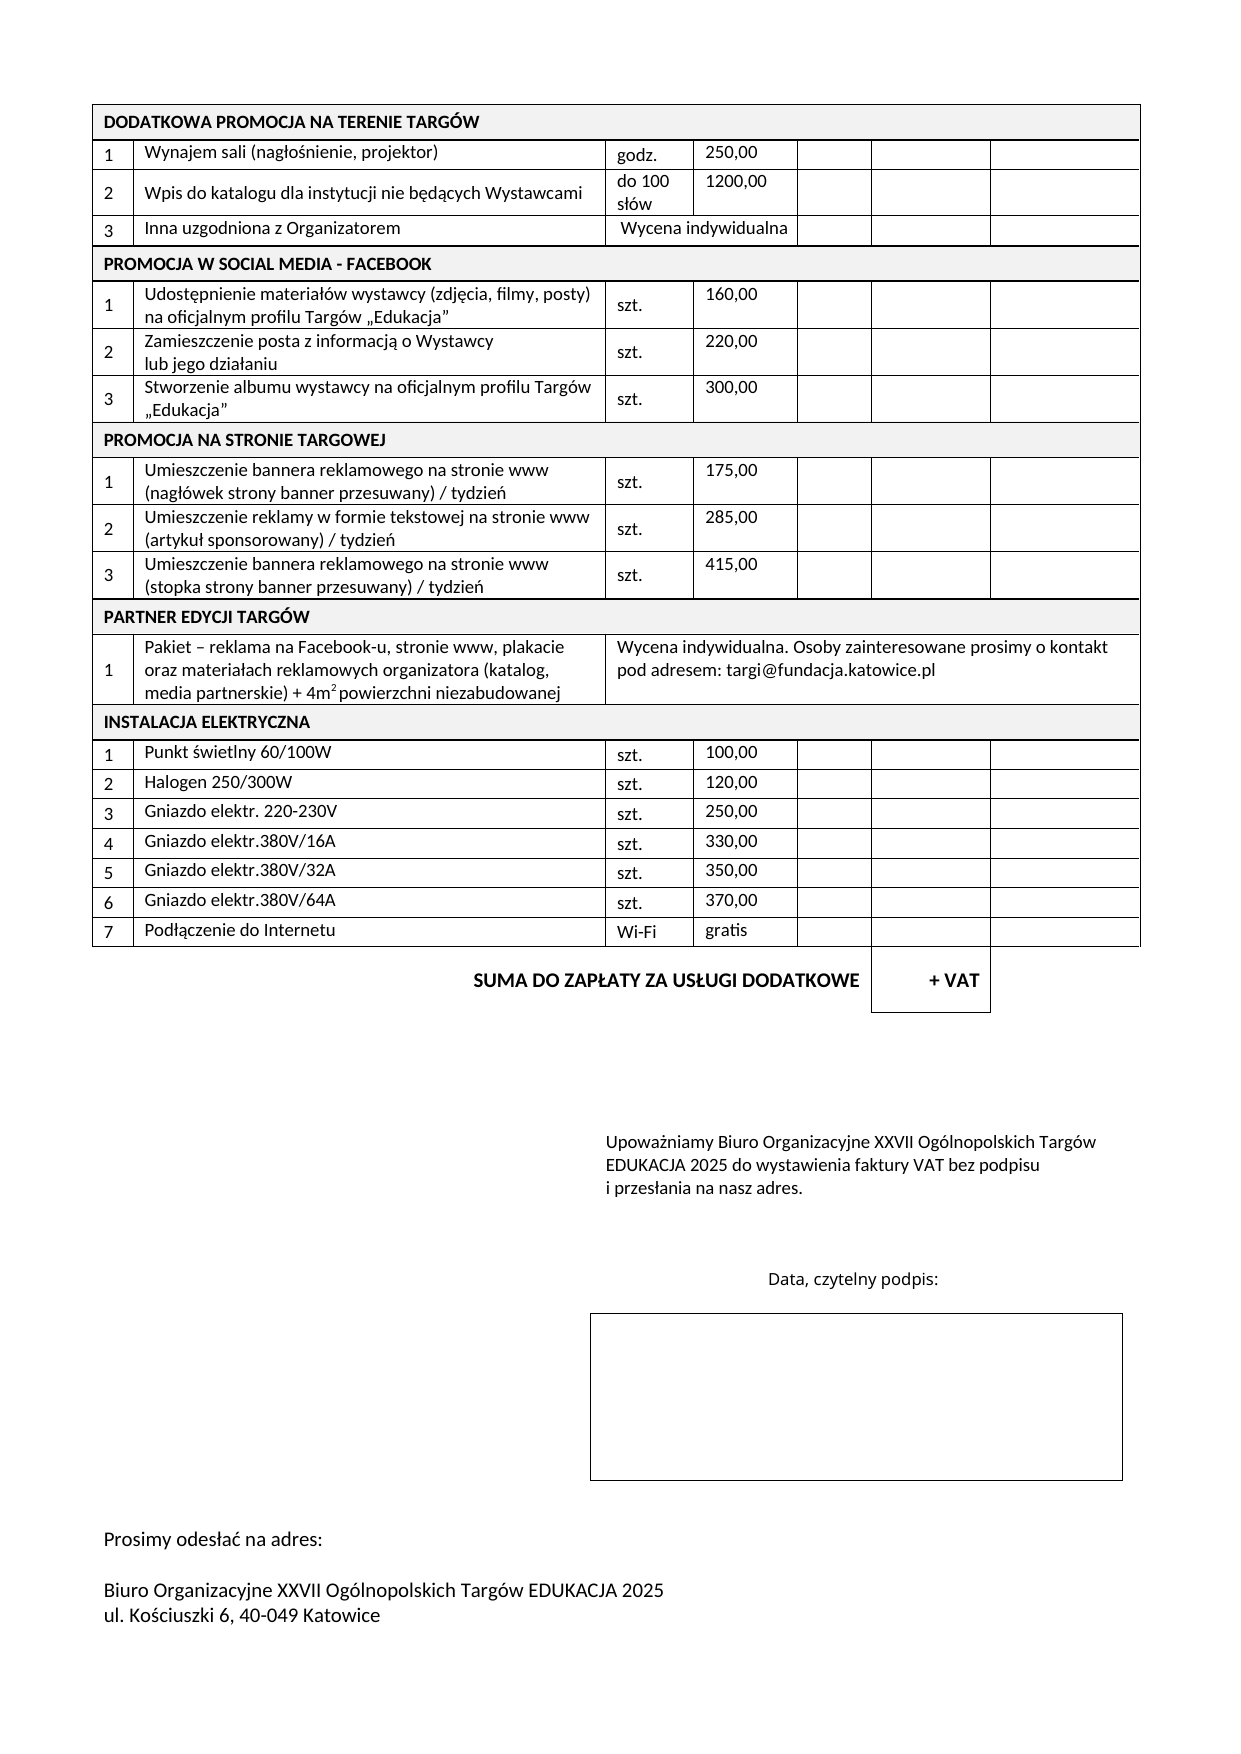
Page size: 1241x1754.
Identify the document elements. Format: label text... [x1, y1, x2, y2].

table_cell [991, 457, 1140, 504]
table_cell PROMOCJA NA STRONIE TARGOWEJ [93, 421, 1140, 457]
table_cell Umieszczenie reklamy w formie tekstowej na stronie www (artykuł sponsorowany) / tydzień [134, 505, 605, 551]
table_cell 220,00 [694, 329, 797, 374]
table_cell [872, 888, 990, 917]
table_cell [798, 141, 871, 168]
table_cell [991, 280, 1140, 328]
table_cell [872, 170, 990, 215]
table_cell 3 [93, 799, 133, 828]
table_cell [991, 375, 1140, 421]
table_cell SUMA DO ZAPŁATY ZA USŁUGI DODATKOWE [92, 947, 871, 1012]
table_cell 175,00 [694, 458, 797, 504]
table_cell 6 [93, 888, 133, 917]
table_cell Gniazdo elektr.380V/32A [134, 859, 605, 887]
table_cell Udostępnienie materiałów wystawcy (zdjęcia, filmy, posty) na oficjalnym profilu Targów „Edukacja” [134, 282, 605, 328]
table_cell Wycena indywidualna. Osoby zainteresowane prosimy o kontakt pod adresem: targi@fundacja.katowice.pl [606, 634, 1140, 704]
table_cell Gniazdo elektr. 220-230V [134, 799, 605, 828]
table_cell Umieszczenie bannera reklamowego na stronie www (nagłówek strony banner przesuwany) / tydzień [134, 458, 605, 504]
table_cell [798, 216, 871, 245]
table_cell [872, 829, 990, 857]
table_cell [991, 887, 1140, 917]
table_cell [872, 741, 990, 769]
table_cell 100,00 [694, 741, 797, 769]
table_cell 3 [93, 216, 133, 245]
table_cell [872, 859, 990, 887]
table_cell Podłączenie do Internetu [134, 918, 605, 946]
text Data, czytelny podpis: [768, 1268, 1137, 1290]
table_cell szt. [606, 552, 693, 598]
table_cell [798, 170, 871, 215]
table_cell 250,00 [694, 799, 797, 828]
table_cell 2 [93, 505, 133, 551]
table_cell [872, 552, 990, 598]
table_cell 5 [93, 859, 133, 887]
table_cell Punkt świetlny 60/100W [134, 741, 605, 769]
table_cell gratis [694, 918, 797, 946]
table_cell 2 [93, 770, 133, 798]
table_cell [991, 169, 1140, 215]
table_cell [872, 458, 990, 504]
table_cell 3 [93, 376, 133, 421]
text ul. Kościuszki 6, 40-049 Katowice [103, 1602, 1137, 1628]
table_cell [872, 216, 990, 245]
table_cell 300,00 [694, 376, 797, 421]
table_cell 1 [93, 635, 133, 704]
table_cell 2 [93, 170, 133, 215]
table_cell [991, 946, 1140, 1012]
table_cell szt. [606, 282, 693, 328]
table_cell 7 [93, 918, 133, 946]
table_cell Wynajem sali (nagłośnienie, projektor) [134, 141, 605, 168]
table_cell [872, 770, 990, 798]
table_cell szt. [606, 770, 693, 798]
table_cell [798, 329, 871, 374]
table_cell do 100 słów [606, 170, 693, 215]
table_cell 250,00 [694, 141, 797, 168]
table_cell [991, 328, 1140, 374]
table_cell [991, 215, 1140, 245]
table_cell PROMOCJA W SOCIAL MEDIA - FACEBOOK [93, 245, 1140, 280]
table_cell szt. [606, 329, 693, 374]
table_cell [798, 918, 871, 946]
table_cell [798, 552, 871, 598]
table_cell [798, 770, 871, 798]
table_cell [872, 329, 990, 374]
table_header [591, 1314, 1122, 1480]
table_cell 1 [93, 141, 133, 168]
table_cell [798, 505, 871, 551]
table_cell [991, 858, 1140, 887]
table_cell Gniazdo elektr.380V/64A [134, 888, 605, 917]
table_cell 1 [93, 458, 133, 504]
table_cell [991, 551, 1140, 598]
table_cell [798, 888, 871, 917]
table_cell [991, 798, 1140, 828]
table_cell 1 [93, 741, 133, 769]
table_cell 330,00 [694, 829, 797, 857]
table_cell szt. [606, 888, 693, 917]
table_cell [872, 141, 990, 168]
text Prosimy odesłać na adres: [103, 1526, 1137, 1552]
table_cell godz. [606, 141, 693, 168]
table_cell szt. [606, 505, 693, 551]
table_cell Gniazdo elektr.380V/16A [134, 829, 605, 857]
table_cell 415,00 [694, 552, 797, 598]
table_cell [798, 458, 871, 504]
text Upoważniamy Biuro Organizacyjne XXVII Ogólnopolskich Targów EDUKACJA 2025 do wystawienia faktury VAT bez podpisu i przesłania na nasz adres. [606, 1131, 1137, 1199]
table_cell PARTNER EDYCJI TARGÓW [93, 598, 1140, 633]
table_cell Wycena indywidualna [606, 216, 797, 245]
table_cell [872, 505, 990, 551]
table_cell Zamieszczenie posta z informacją o Wystawcy lub jego działaniu [134, 329, 605, 374]
table_cell 2 [93, 329, 133, 374]
table_cell Umieszczenie bannera reklamowego na stronie www (stopka strony banner przesuwany) / tydzień [134, 552, 605, 598]
table_cell [991, 504, 1140, 551]
table_cell Halogen 250/300W [134, 770, 605, 798]
table_cell [991, 139, 1140, 168]
table_cell 285,00 [694, 505, 797, 551]
table_cell 120,00 [694, 770, 797, 798]
table_cell INSTALACJA ELEKTRYCZNA [93, 704, 1140, 739]
table_cell [991, 769, 1140, 798]
table_cell [798, 741, 871, 769]
table_cell Inna uzgodniona z Organizatorem [134, 216, 605, 245]
table_cell 3 [93, 552, 133, 598]
table_cell [798, 829, 871, 857]
table_cell [872, 918, 990, 946]
text Biuro Organizacyjne XXVII Ogólnopolskich Targów EDUKACJA 2025 [103, 1577, 1137, 1602]
table_cell [872, 799, 990, 828]
table_cell 4 [93, 829, 133, 857]
table_cell [798, 376, 871, 421]
table_cell 350,00 [694, 859, 797, 887]
table_cell [872, 376, 990, 421]
table_cell szt. [606, 859, 693, 887]
table_cell szt. [606, 829, 693, 857]
table_cell [798, 859, 871, 887]
table_cell 160,00 [694, 282, 797, 328]
table_cell DODATKOWA PROMOCJA NA TERENIE TARGÓW [93, 105, 1140, 139]
table_cell 370,00 [694, 888, 797, 917]
table_cell + VAT [872, 947, 990, 1012]
table_cell Pakiet – reklama na Facebook-u, stronie www, plakacie oraz materiałach reklamowych organizatora (katalog, media partnerskie) + 4m2 powierzchni niezabudowanej [134, 635, 605, 704]
table_cell [991, 739, 1140, 769]
table_cell szt. [606, 458, 693, 504]
table_cell szt. [606, 799, 693, 828]
table_cell 1200,00 [694, 170, 797, 215]
table_cell [991, 828, 1140, 857]
table_cell [798, 282, 871, 328]
table_cell [798, 799, 871, 828]
table_cell szt. [606, 741, 693, 769]
table_cell [991, 917, 1140, 946]
table_cell Wi-Fi [606, 918, 693, 946]
table_cell 1 [93, 282, 133, 328]
table_cell Wpis do katalogu dla instytucji nie będących Wystawcami [134, 170, 605, 215]
table_cell [872, 282, 990, 328]
table_cell szt. [606, 376, 693, 421]
table_cell Stworzenie albumu wystawcy na oficjalnym profilu Targów „Edukacja” [134, 376, 605, 421]
